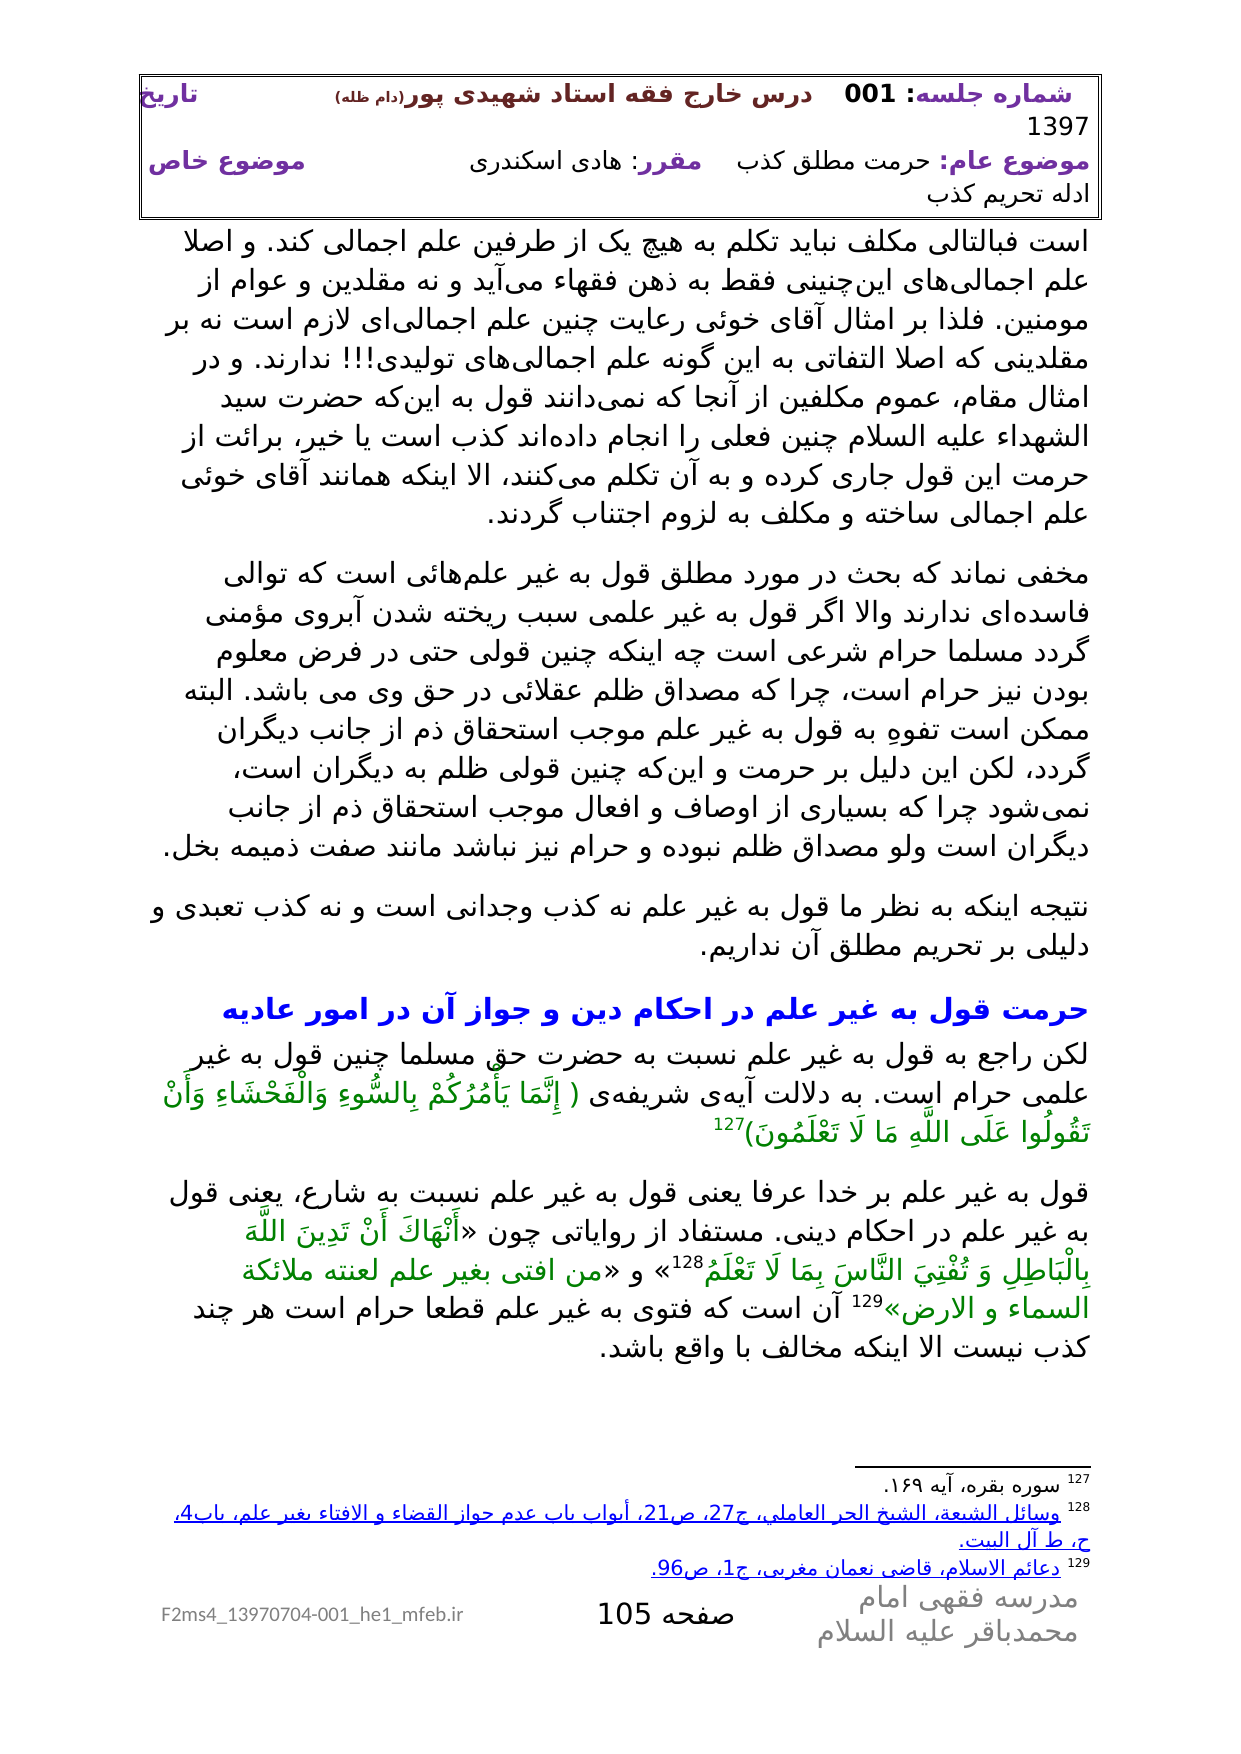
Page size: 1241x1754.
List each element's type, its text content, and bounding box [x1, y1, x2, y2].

text قول به غیر علم بر خدا عرفا یعنی قول به غیر علم نسبت به شارع، یعنی قول به غیر علم در احکام دینی. مستفاد از روایاتی چون «أَنْهَاكَ أَنْ تَدِينَ اللَّهَ بِالْبَاطِلِ وَ تُفْتِيَ النَّاسَ بِمَا لَا تَعْلَمُ» و «من افتی بغیر علم لعنته ملائکة السماء و الارض» آن است که فتوی به غیر علم قطعا حرام است هر چند کذب نیست الا اینکه مخالف با واقع باشد. [150, 1175, 1090, 1365]
text نتیجه اینکه به نظر ما قول به غیر علم نه کذب وجدانی است و نه کذب تعبدی و دلیلی بر تحریم مطلق آن نداریم. [150, 889, 1090, 962]
text مخفی نماند که بحث در مورد مطلق قول به غیر علم‌هائی است که توالی فاسده‌ای ندارند والا اگر قول به غیر علمی سبب ریخته شدن آبروی مؤمنی گردد مسلما حرام شرعی است چه اینکه چنین قولی حتی در فرض معلوم بودن نیز حرام است، چرا که مصداق ظلم عقلائی در حق وی می باشد. البته ممکن است تفوهِ به قول به غیر علم موجب استحقاق ذم از جانب دیگران گردد، لکن این دلیل بر حرمت و این‌که چنین قولی ظلم به دیگران است، نمی‌شود چرا که بسیاری از اوصاف و افعال موجب استحقاق ذم از جانب دیگران است ولو مصداق ظلم نبوده و حرام نیز نباشد مانند صفت ذمیمه بخل. [150, 557, 1090, 863]
subtitle حرمت قول به غیر علم در احکام دین و جواز آن در امور عادیه [150, 992, 1090, 1026]
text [150, 224, 1090, 531]
text لکن راجع به قول به غیر علم نسبت به حضرت حق مسلما چنین قول به غیر علمی حرام است. به دلالت آیه‌ی شریفه‌ی ﴿ إِنَّمَا يَأْمُرُكُمْ بِالسُّوءِ وَالْفَحْشَاءِ وَأَنْ تَقُولُوا عَلَى اللَّهِ مَا لَا تَعْلَمُونَ﴾ [150, 1037, 1090, 1149]
